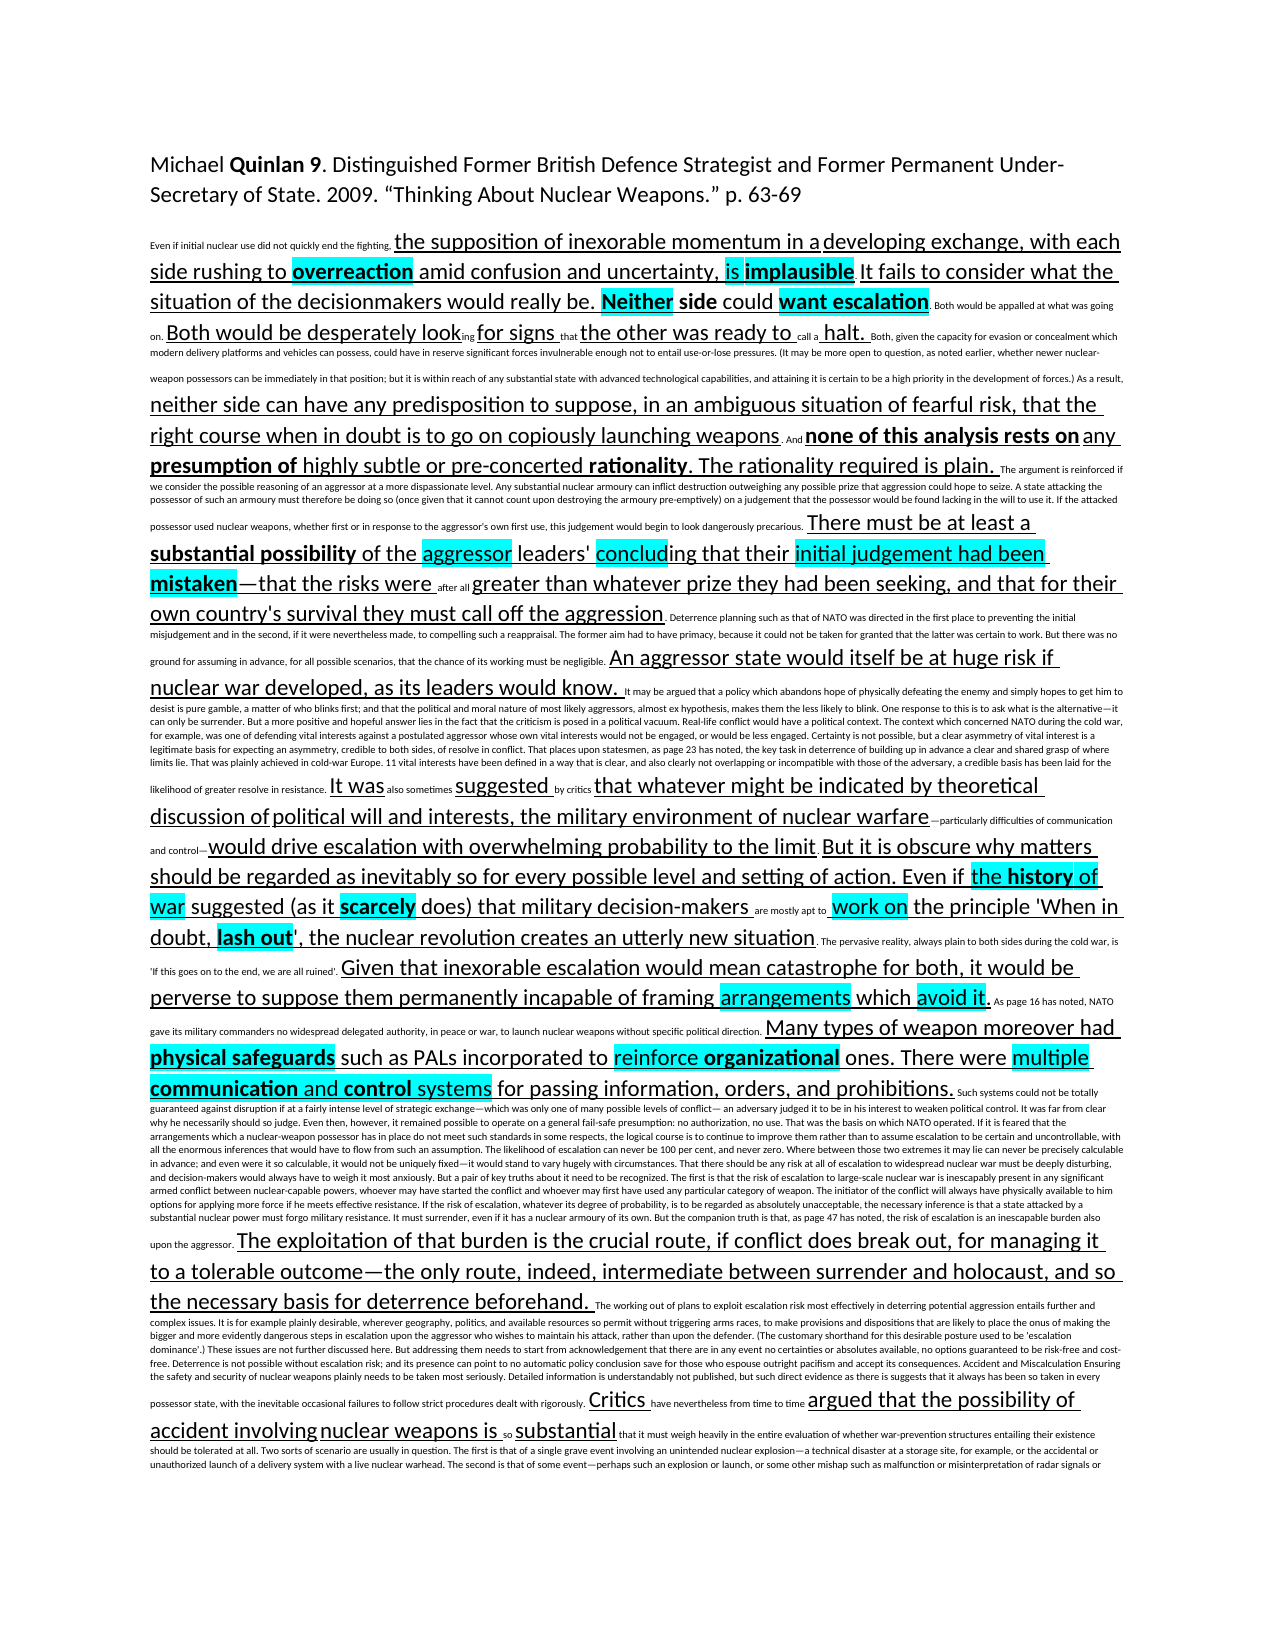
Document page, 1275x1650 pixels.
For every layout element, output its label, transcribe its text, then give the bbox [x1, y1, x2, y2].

text Michael Quinlan 9. Distinguished Former British Defence Strategist and Former Permanent Under-Secretary of State. 2009. “Thinking About Nuclear Weapons.” p. 63-69 [150, 150, 1125, 208]
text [150, 227, 1125, 1471]
